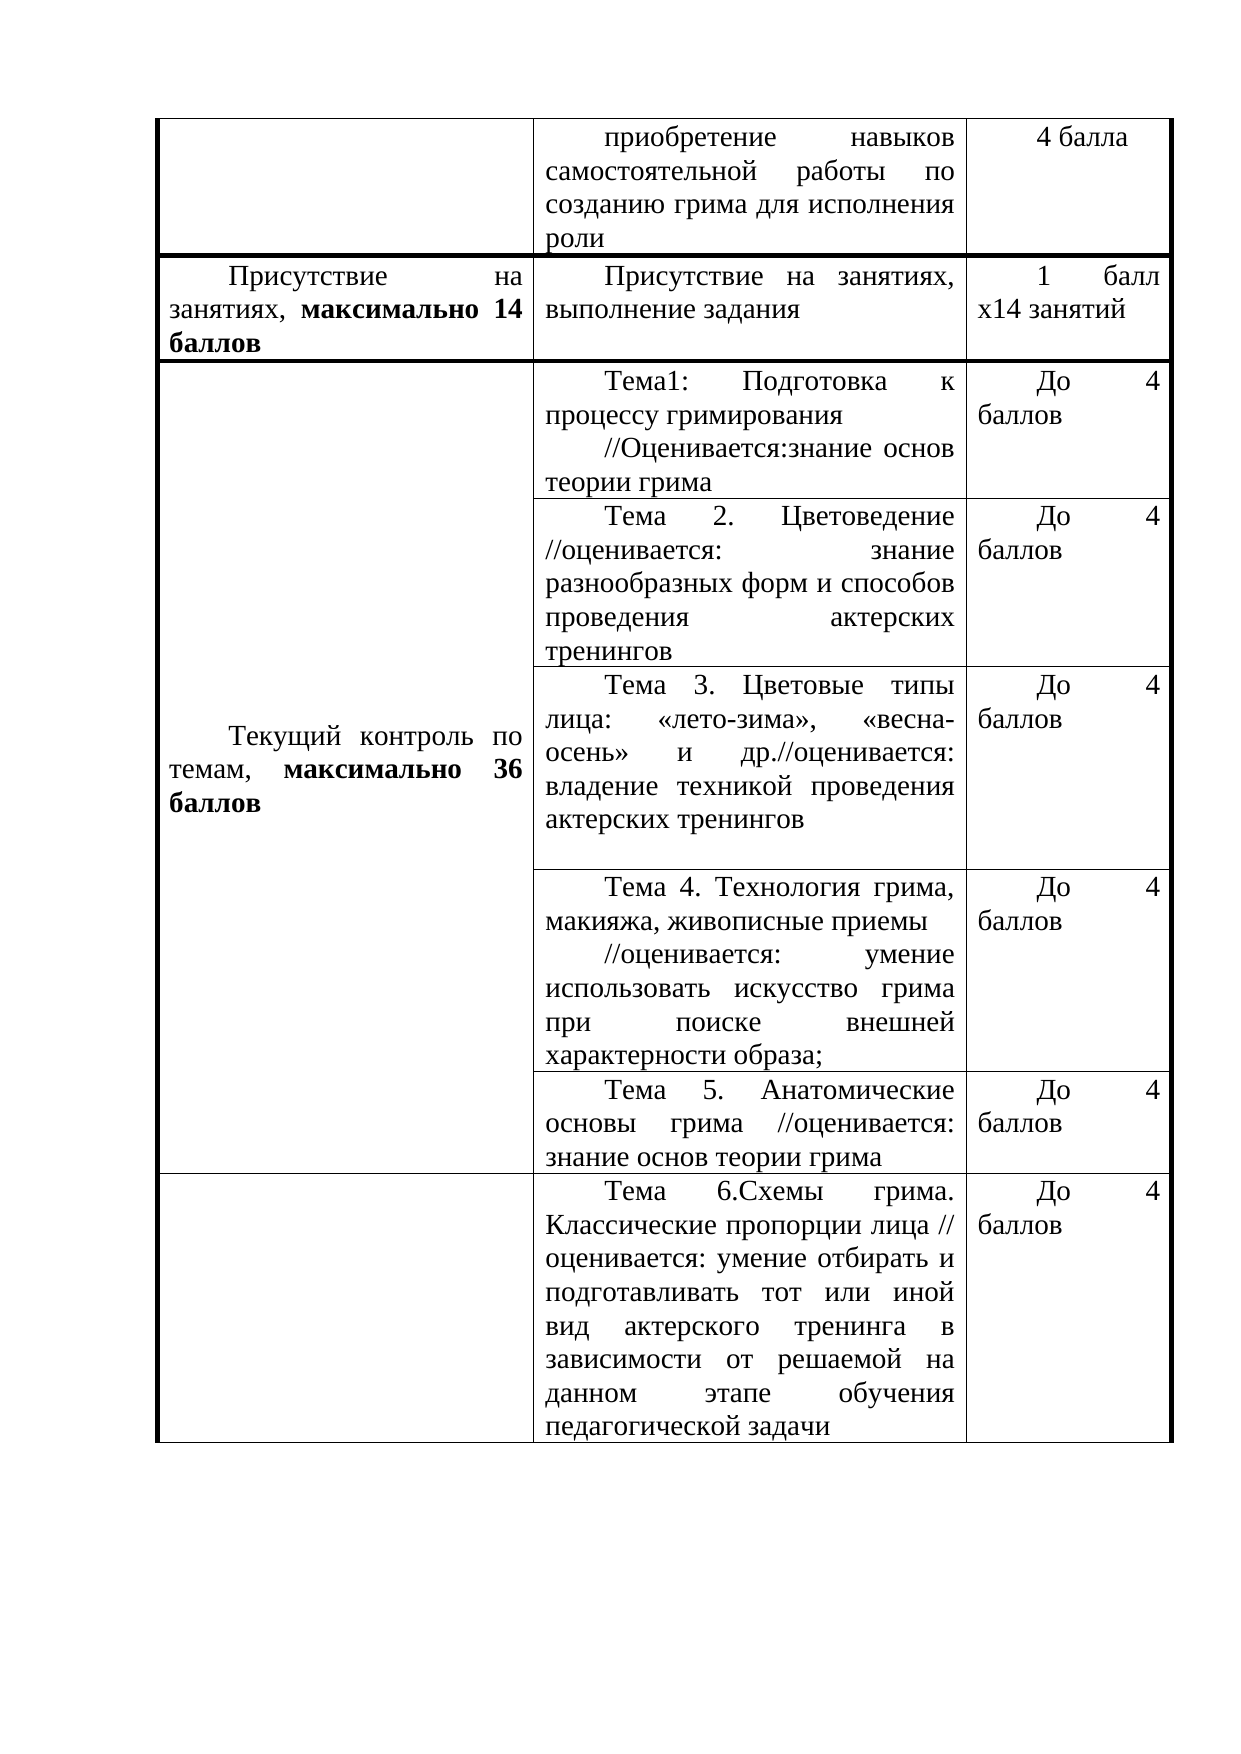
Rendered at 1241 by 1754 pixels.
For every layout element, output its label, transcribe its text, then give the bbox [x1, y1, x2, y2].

table_cell Присутствие на занятиях, выполнение задания [534, 258, 966, 359]
table_cell 1 балл х14 занятий [967, 258, 1169, 359]
table_cell Тема 6.Схемы грима. Классические пропорции лица // оценивается: умение отбирать и подготавливать тот или иной вид актерского тренинга в зависимости от решаемой на данном этапе обучения педагогической задачи [534, 1174, 966, 1442]
table_cell [160, 1174, 533, 1442]
table_cell 4 балла [967, 119, 1169, 253]
table_cell До 4 баллов [967, 667, 1169, 868]
table_cell Тема 2. Цветоведение //оценивается: знание разнообразных форм и способов проведения актерских тренингов [534, 499, 966, 666]
table_cell До 4 баллов [967, 870, 1169, 1071]
table_cell приобретение навыков самостоятельной работы по созданию грима для исполнения роли [534, 119, 966, 253]
table_cell Присутствие на занятиях, максимально 14 баллов [160, 258, 533, 359]
table_cell Тема 4. Технология грима, макияжа, живописные приемы //оценивается: умение использовать искусство грима при поиске внешней характерности образа; [534, 870, 966, 1071]
table_cell До 4 баллов [967, 499, 1169, 666]
table_cell До 4 баллов [967, 1174, 1169, 1442]
table_cell Текущий контроль по темам, максимально 36 баллов [160, 363, 533, 1172]
table_cell Тема1: Подготовка к процессу гримирования //Оценивается:знание основ теории грима [534, 363, 966, 497]
table_cell До 4 баллов [967, 1072, 1169, 1172]
table_cell Тема 3. Цветовые типы лица: «лето-зима», «весна-осень» и др.//оценивается: владение техникой проведения актерских тренингов [534, 667, 966, 868]
table_cell Тема 5. Анатомические основы грима //оценивается: знание основ теории грима [534, 1072, 966, 1172]
table_cell До 4 баллов [967, 363, 1169, 497]
